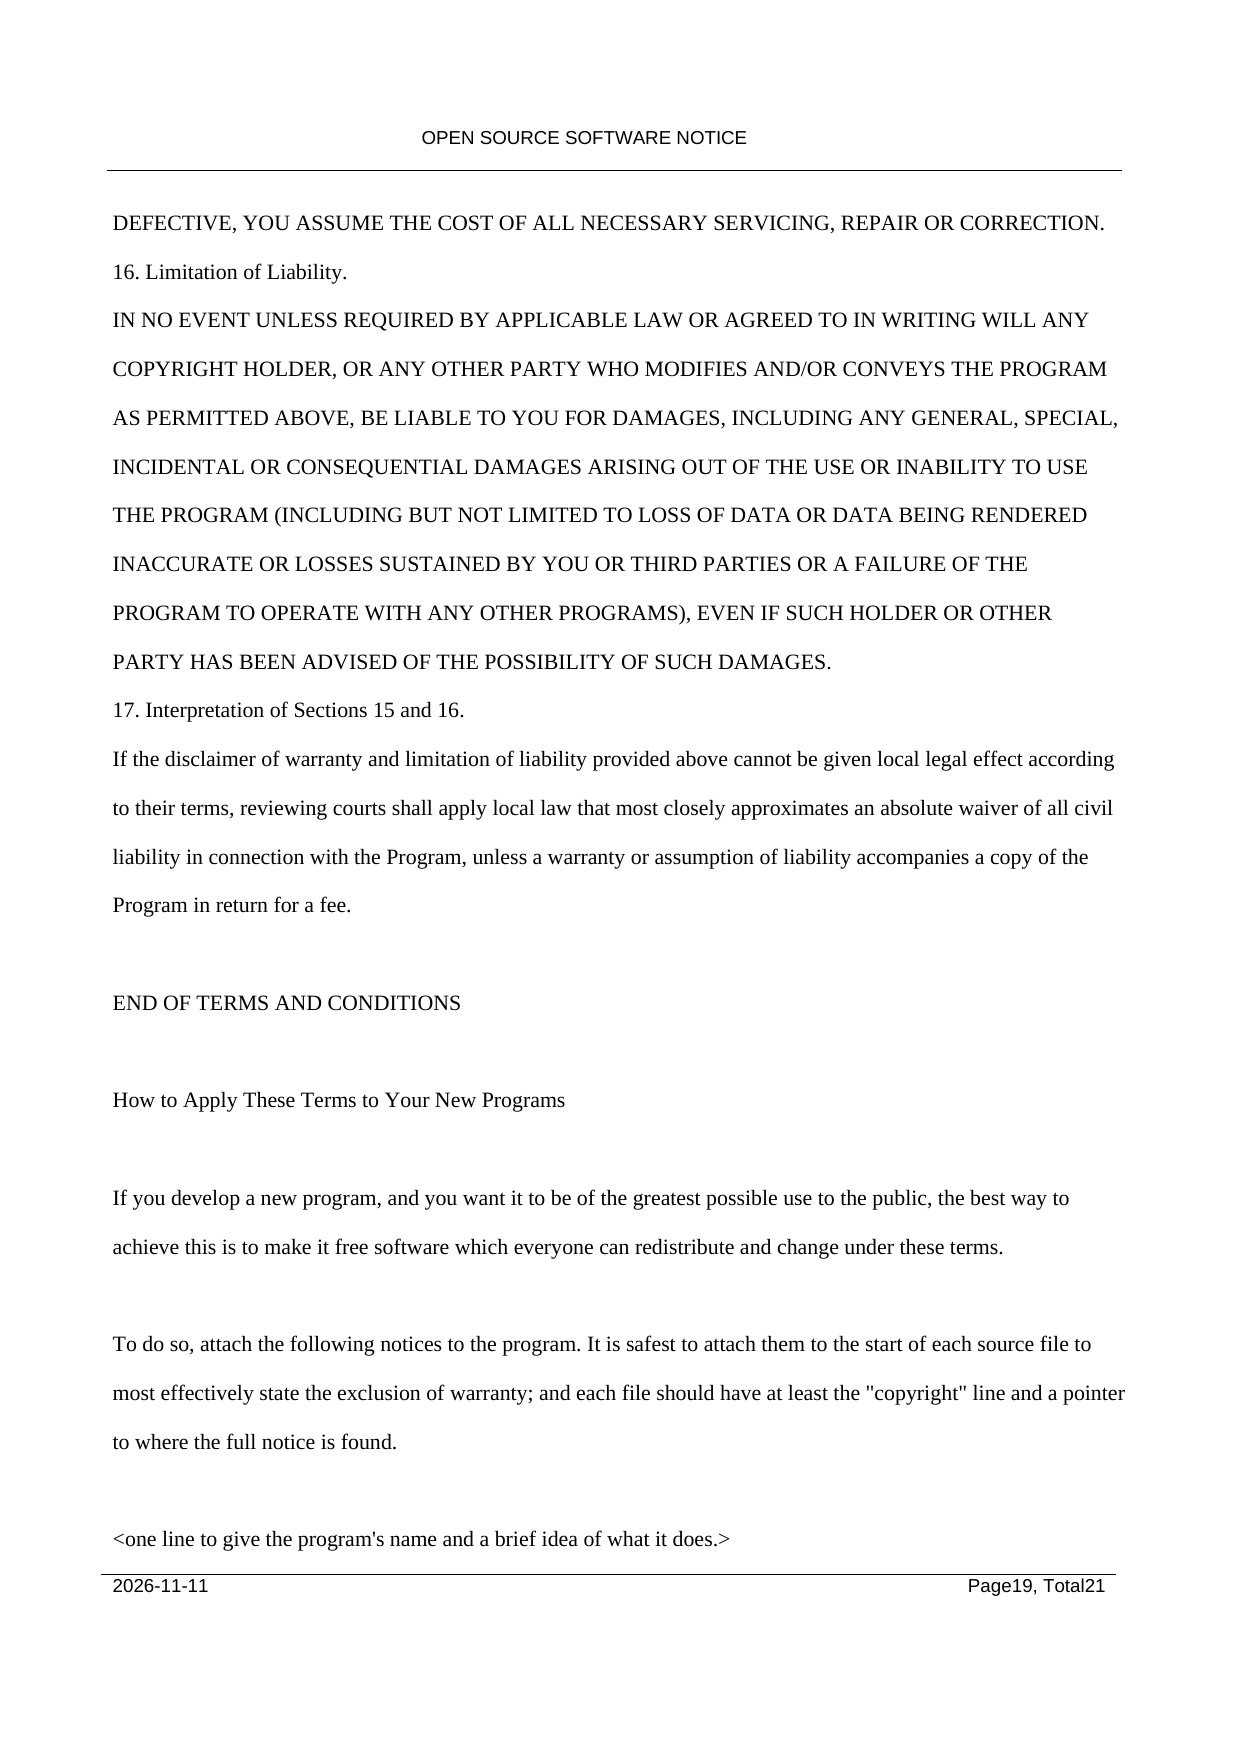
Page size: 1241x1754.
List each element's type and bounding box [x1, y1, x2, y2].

text [112, 206, 1128, 1555]
